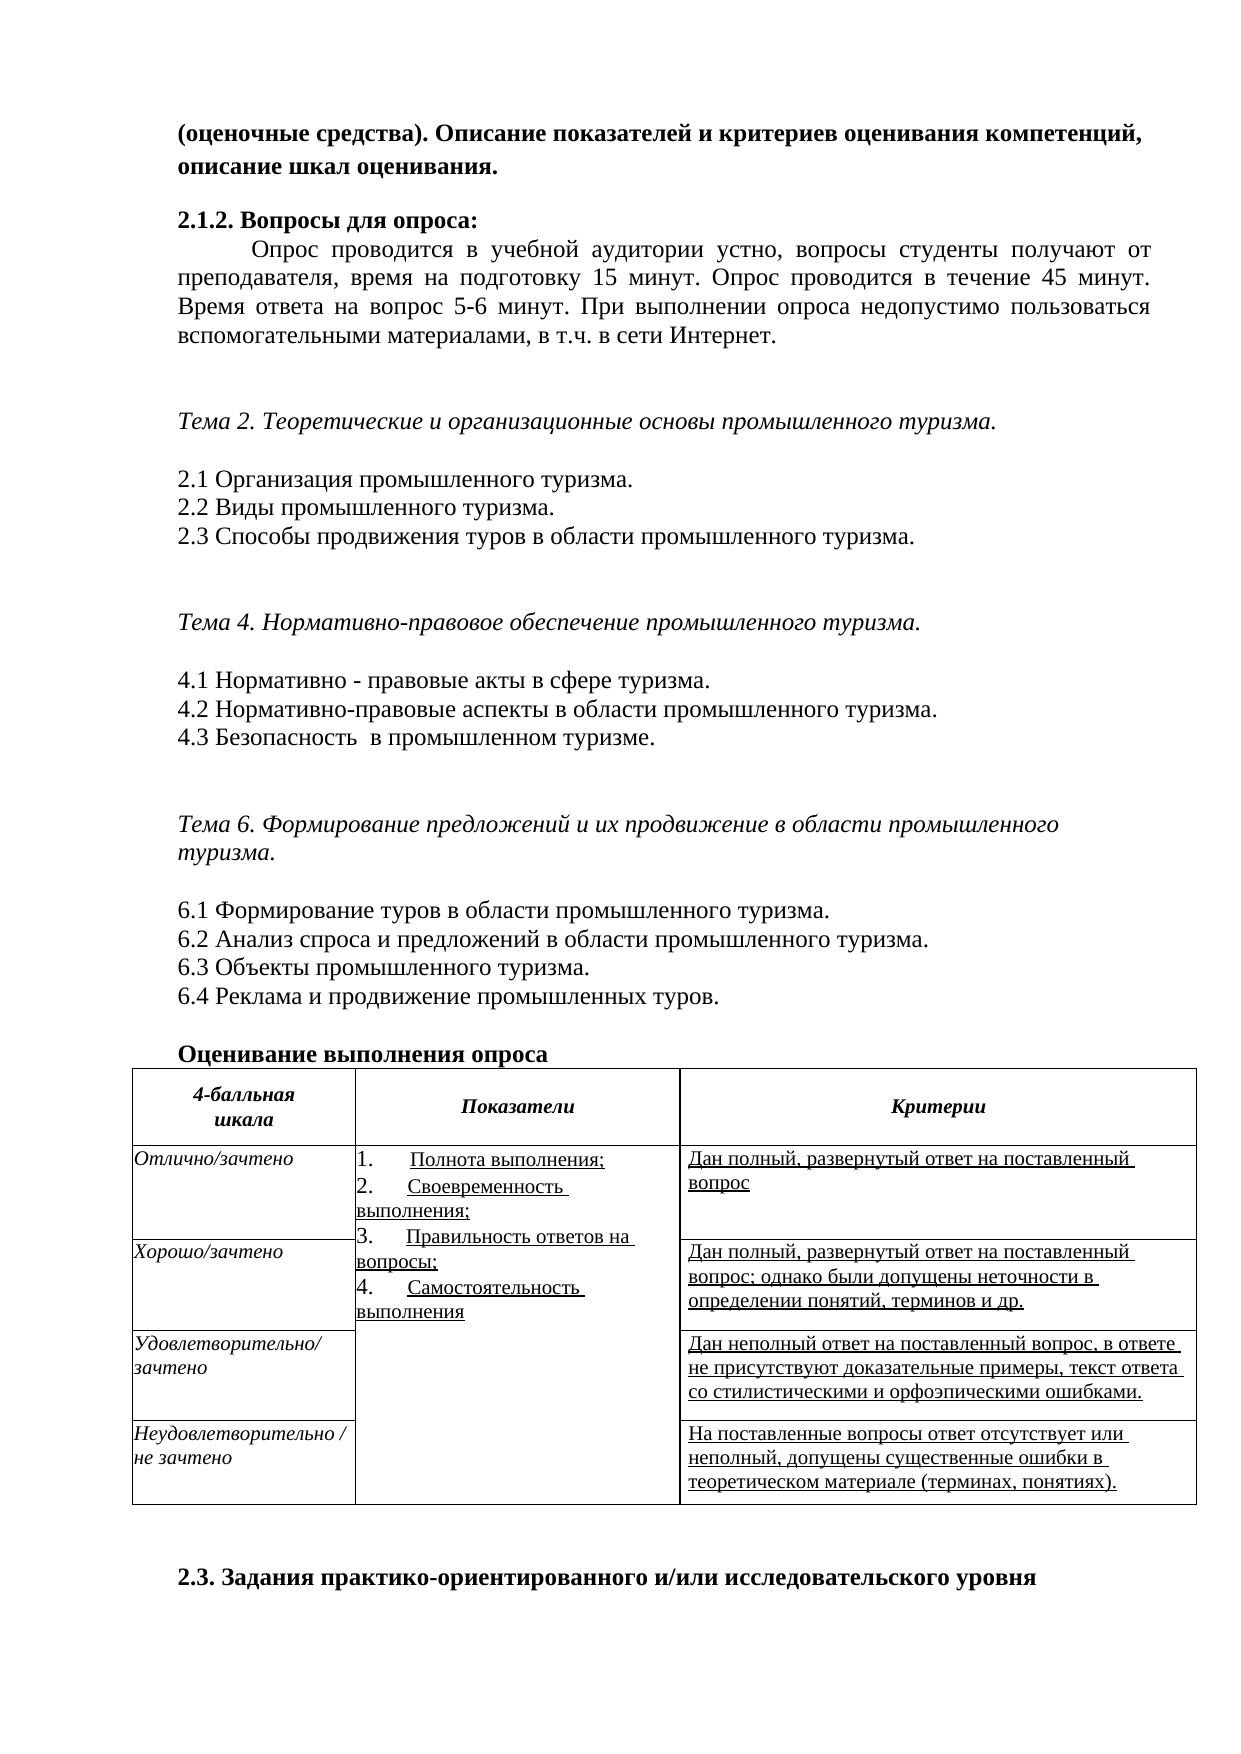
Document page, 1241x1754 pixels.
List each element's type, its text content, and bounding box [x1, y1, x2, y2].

text 6.1 Формирование туров в области промышленного туризма. [177, 895, 1152, 924]
table_cell Дан полный, развернутый ответ на поставленный вопрос; однако были допущены неточности в определении понятий, терминов и др. [681, 1240, 1196, 1330]
table_cell На поставленные вопросы ответ отсутствует или неполный, допущены существенные ошибки в теоретическом материале (терминах, понятиях). [681, 1421, 1196, 1504]
table_cell Хорошо/зачтено [133, 1240, 355, 1330]
table_cell Удовлетворительно/ зачтено [133, 1331, 355, 1420]
text Тема 4. Нормативно-правовое обеспечение промышленного туризма. [177, 607, 1152, 636]
table_header Показатели [356, 1069, 679, 1144]
text 2.3 Способы продвижения туров в области промышленного туризма. [177, 521, 1152, 550]
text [177, 118, 1152, 180]
text 4.1 Нормативно - правовые акты в сфере туризма. [177, 665, 1152, 694]
table_header Критерии [681, 1069, 1196, 1144]
text 6.2 Анализ спроса и предложений в области промышленного туризма. [177, 924, 1152, 952]
text Оценивание выполнения опроса [177, 1039, 1152, 1067]
table_header 4-балльная шкала [133, 1069, 355, 1144]
text 2.1.2. Вопросы для опроса: [177, 205, 1152, 234]
text 2.3. Задания практико-ориентированного и/или исследовательского уровня [177, 1562, 1152, 1591]
text 4.3 Безопасность в промышленном туризме. [177, 722, 1152, 751]
table_cell Полнота выполнения; Своевременность выполнения; Правильность ответов на вопросы; Самостоятельность выполнения [356, 1146, 679, 1504]
table_cell Неудовлетворительно /не зачтено [133, 1421, 355, 1504]
table_cell Дан полный, развернутый ответ на поставленный вопрос [681, 1146, 1196, 1238]
text 2.1 Организация промышленного туризма. [177, 464, 1152, 492]
text 2.2 Виды промышленного туризма. [177, 492, 1152, 521]
text Тема 6. Формирование предложений и их продвижение в области промышленного туризма. [177, 809, 1152, 866]
text Тема 2. Теоретические и организационные основы промышленного туризма. [177, 406, 1152, 435]
text 6.3 Объекты промышленного туризма. [177, 952, 1152, 981]
table_cell Дан неполный ответ на поставленный вопрос, в ответе не присутствуют доказательные примеры, текст ответа со стилистическими и орфоэпическими ошибками. [681, 1331, 1196, 1420]
text Опрос проводится в учебной аудитории устно, вопросы студенты получают от преподавателя, время на подготовку 15 минут. Опрос проводится в течение 45 минут. Время ответа на вопрос 5-6 минут. При выполнении опроса недопустимо пользоваться вспомогательными материалами, в т.ч. в сети Интернет. [177, 234, 1152, 349]
text 4.2 Нормативно-правовые аспекты в области промышленного туризма. [177, 694, 1152, 722]
text 6.4 Реклама и продвижение промышленных туров. [177, 981, 1152, 1010]
table_cell Отлично/зачтено [133, 1146, 355, 1238]
